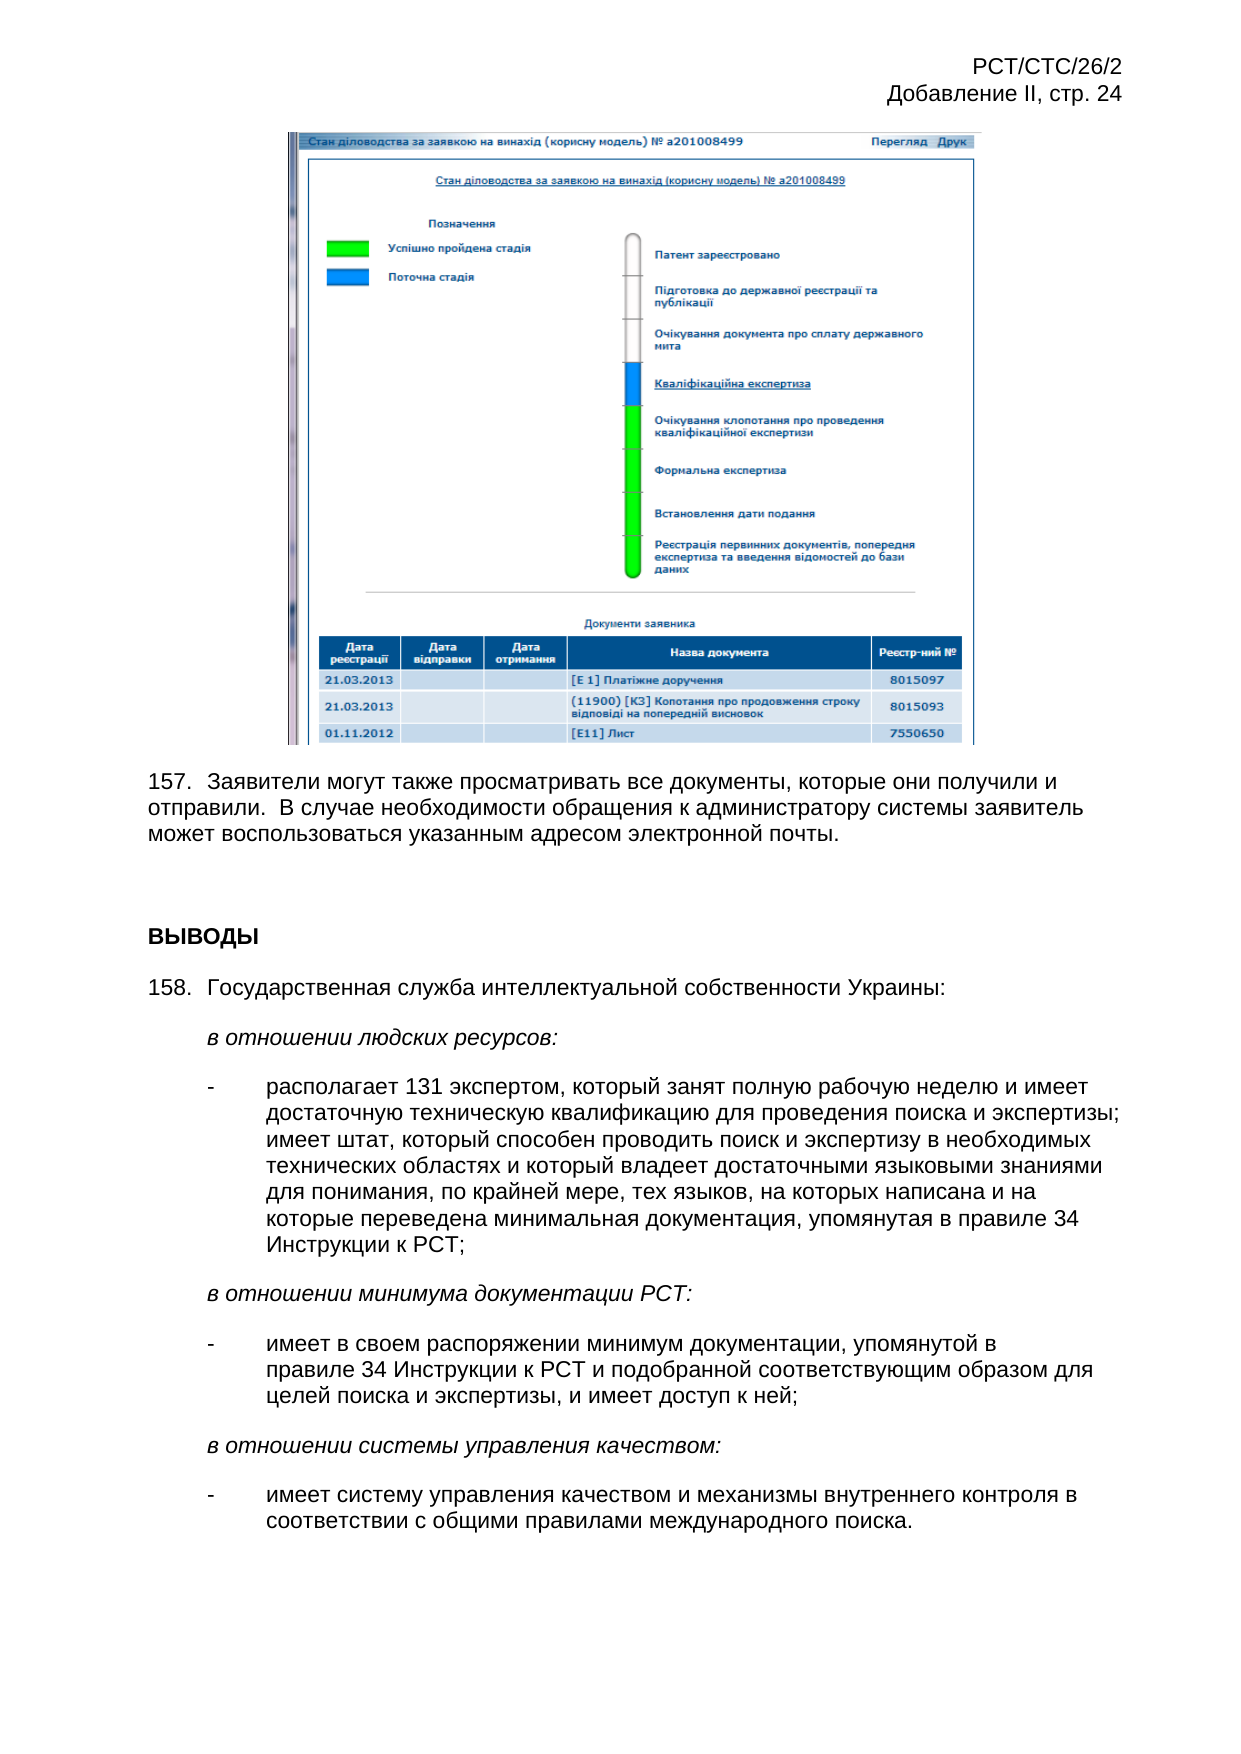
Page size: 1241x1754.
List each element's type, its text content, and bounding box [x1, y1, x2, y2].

text Заявители могут также просматривать все документы, которые они получили и отправили. В случае необходимости обращения к администратору системы заявитель может воспользоваться указанным адресом электронной почты. [148, 768, 1122, 847]
list - имеет в своем распоряжении минимум документации, упомянутой в правиле 34 Инструкции к PCT и подобранной соответствующим образом для целей поиска и экспертизы, и имеет доступ к ней; [207, 1329, 1122, 1409]
list в отношении людских ресурсов: [207, 1024, 1122, 1050]
picture [288, 132, 982, 745]
list - располагает 131 экспертом, который занят полную рабочую неделю и имеет достаточную техническую квалификацию для проведения поиска и экспертизы; имеет штат, который способен проводить поиск и экспертизу в необходимых технических областях и который владеет достаточными языковыми знаниями для понимания, по крайней мере, тех языков, на которых написана и на которые переведена минимальная документация, упомянутая в правиле 34 Инструкции к PCT; [207, 1073, 1122, 1257]
list в отношении минимума документации PCT: [207, 1280, 1122, 1307]
list в отношении системы управления качеством: [207, 1432, 1122, 1458]
list - имеет систему управления качеством и механизмы внутреннего контроля в соответствии с общими правилами международного поиска. [207, 1481, 1122, 1533]
subtitle выводы [148, 923, 1122, 949]
text Государственная служба интеллектуальной собственности Украины: [148, 974, 1122, 1001]
